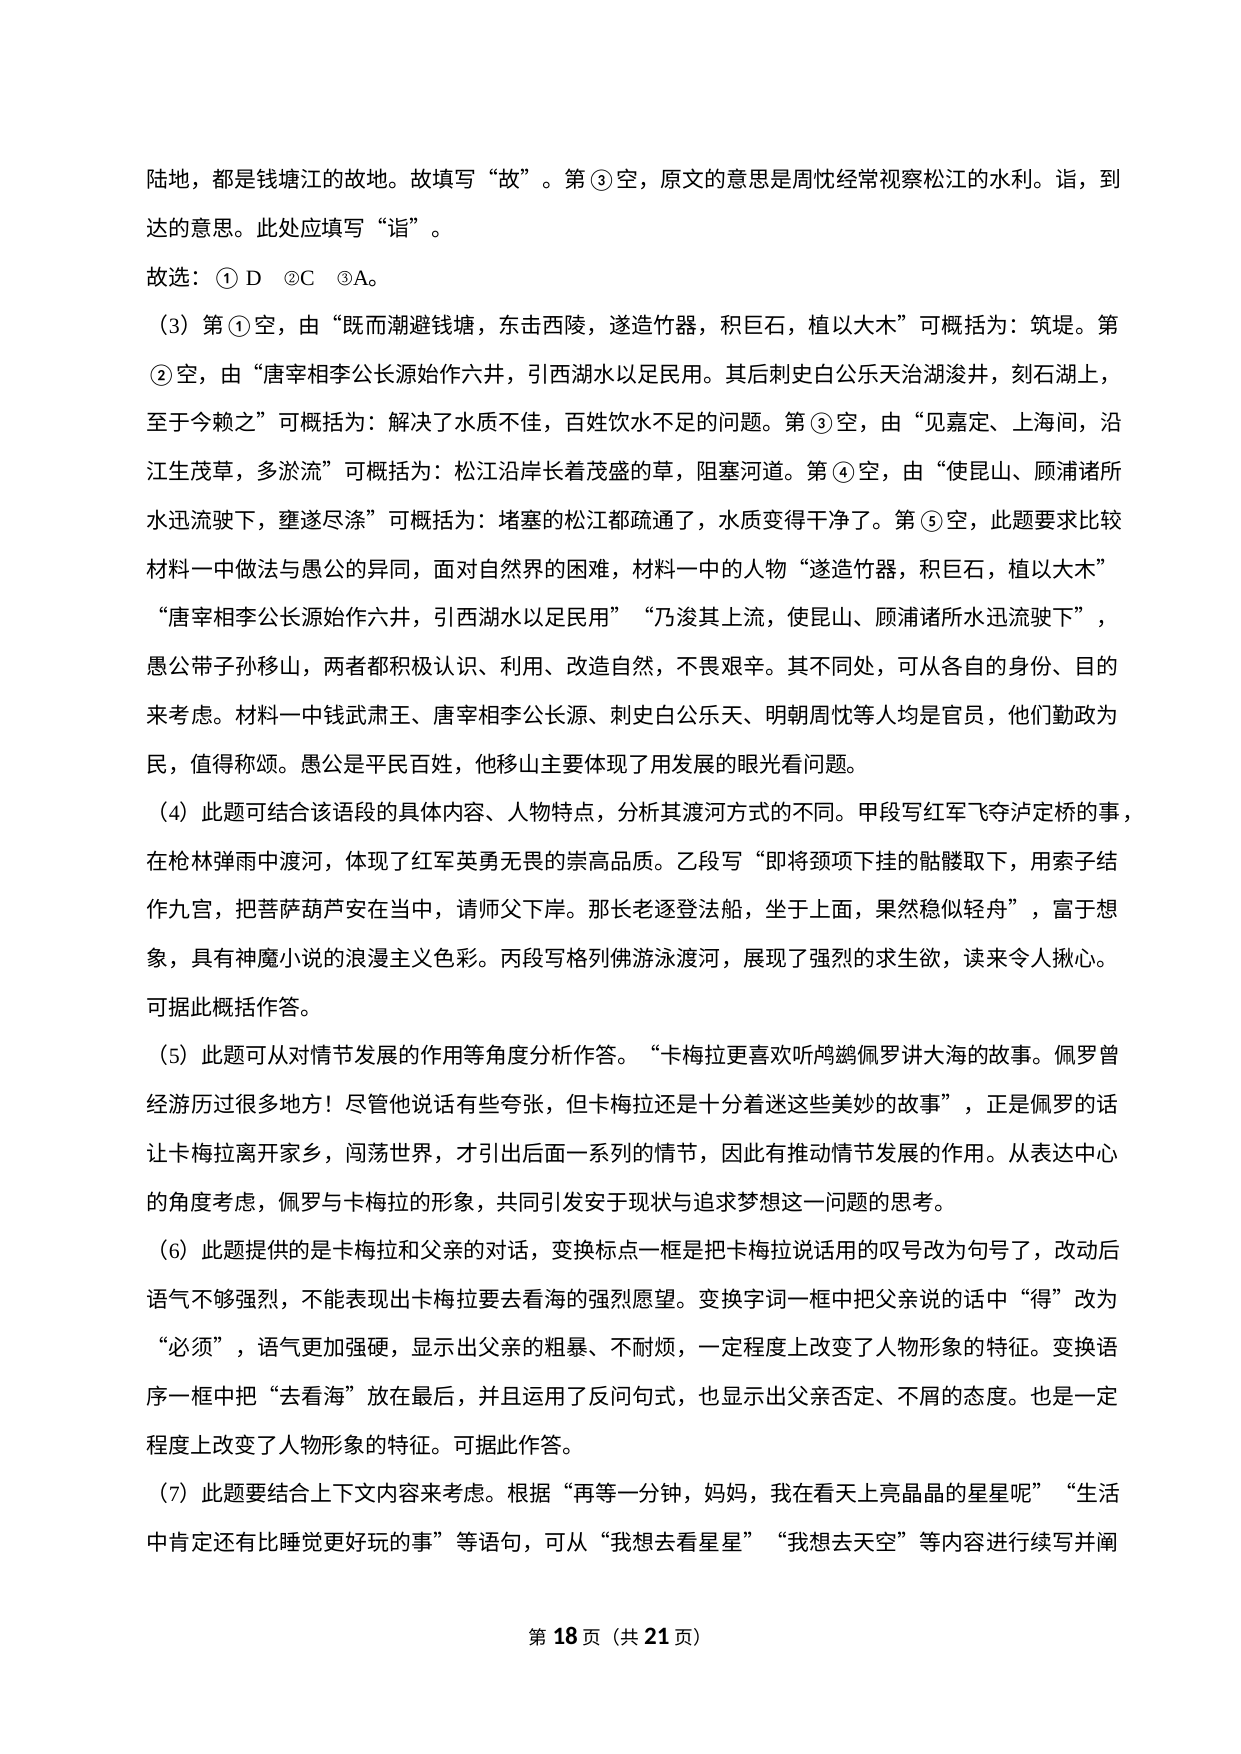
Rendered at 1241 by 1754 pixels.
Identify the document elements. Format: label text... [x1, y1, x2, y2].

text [147, 1476, 1122, 1557]
text （5）此题可从对情节发展的作用等角度分析作答。“卡梅拉更喜欢听鸬鹚佩罗讲大海的故事。佩罗曾经游历过很多地方！尽管他说话有些夸张，但卡梅拉还是十分着迷这些美妙的故事”，正是佩罗的话让卡梅拉离开家乡，闯荡世界，才引出后面一系列的情节，因此有推动情节发展的作用。从表达中心的角度考虑，佩罗与卡梅拉的形象，共同引发安于现状与追求梦想这一问题的思考。 [147, 1038, 1122, 1217]
text （6）此题提供的是卡梅拉和父亲的对话，变换标点一框是把卡梅拉说话用的叹号改为句号了，改动后语气不够强烈，不能表现出卡梅拉要去看海的强烈愿望。变换字词一框中把父亲说的话中“得”改为“必须”，语气更加强硬，显示出父亲的粗暴、不耐烦，一定程度上改变了人物形象的特征。变换语序一框中把“去看海”放在最后，并且运用了反问句式，也显示出父亲否定、不屑的态度。也是一定程度上改变了人物形象的特征。可据此作答。 [147, 1232, 1122, 1460]
text （4）此题可结合该语段的具体内容、人物特点，分析其渡河方式的不同。甲段写红军飞夺泸定桥的事，在枪林弹雨中渡河，体现了红军英勇无畏的崇高品质。乙段写“即将颈项下挂的骷髅取下，用索子结作九宫，把菩萨葫芦安在当中，请师父下岸。那长老逐登法船，坐于上面，果然稳似轻舟”，富于想象，具有神魔小说的浪漫主义色彩。丙段写格列佛游泳渡河，展现了强烈的求生欲，读来令人揪心。可据此概括作答。 [147, 794, 1122, 1022]
text （3）第①空，由“既而潮避钱塘，东击西陵，遂造竹器，积巨石，植以大木”可概括为：筑堤。第②空，由“唐宰相李公长源始作六井，引西湖水以足民用。其后刺史白公乐天治湖浚井，刻石湖上，至于今赖之”可概括为：解决了水质不佳，百姓饮水不足的问题。第③空，由“见嘉定、上海间，沿江生茂草，多淤流”可概括为：松江沿岸长着茂盛的草，阻塞河道。第④空，由“使昆山、顾浦诸所水迅流驶下，壅遂尽涤”可概括为：堵塞的松江都疏通了，水质变得干净了。第⑤空，此题要求比较材料一中做法与愚公的异同，面对自然界的困难，材料一中的人物“遂造竹器，积巨石，植以大木”“唐宰相李公长源始作六井，引西湖水以足民用”“乃浚其上流，使昆山、顾浦诸所水迅流驶下”，愚公带子孙移山，两者都积极认识、利用、改造自然，不畏艰辛。其不同处，可从各自的身份、目的来考虑。材料一中钱武肃王、唐宰相李公长源、刺史白公乐天、明朝周忱等人均是官员，他们勤政为民，值得称颂。愚公是平民百姓，他移山主要体现了用发展的眼光看问题。 [147, 307, 1122, 779]
text 故选：①D ②C ③A。 [147, 259, 1122, 292]
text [147, 162, 1122, 243]
